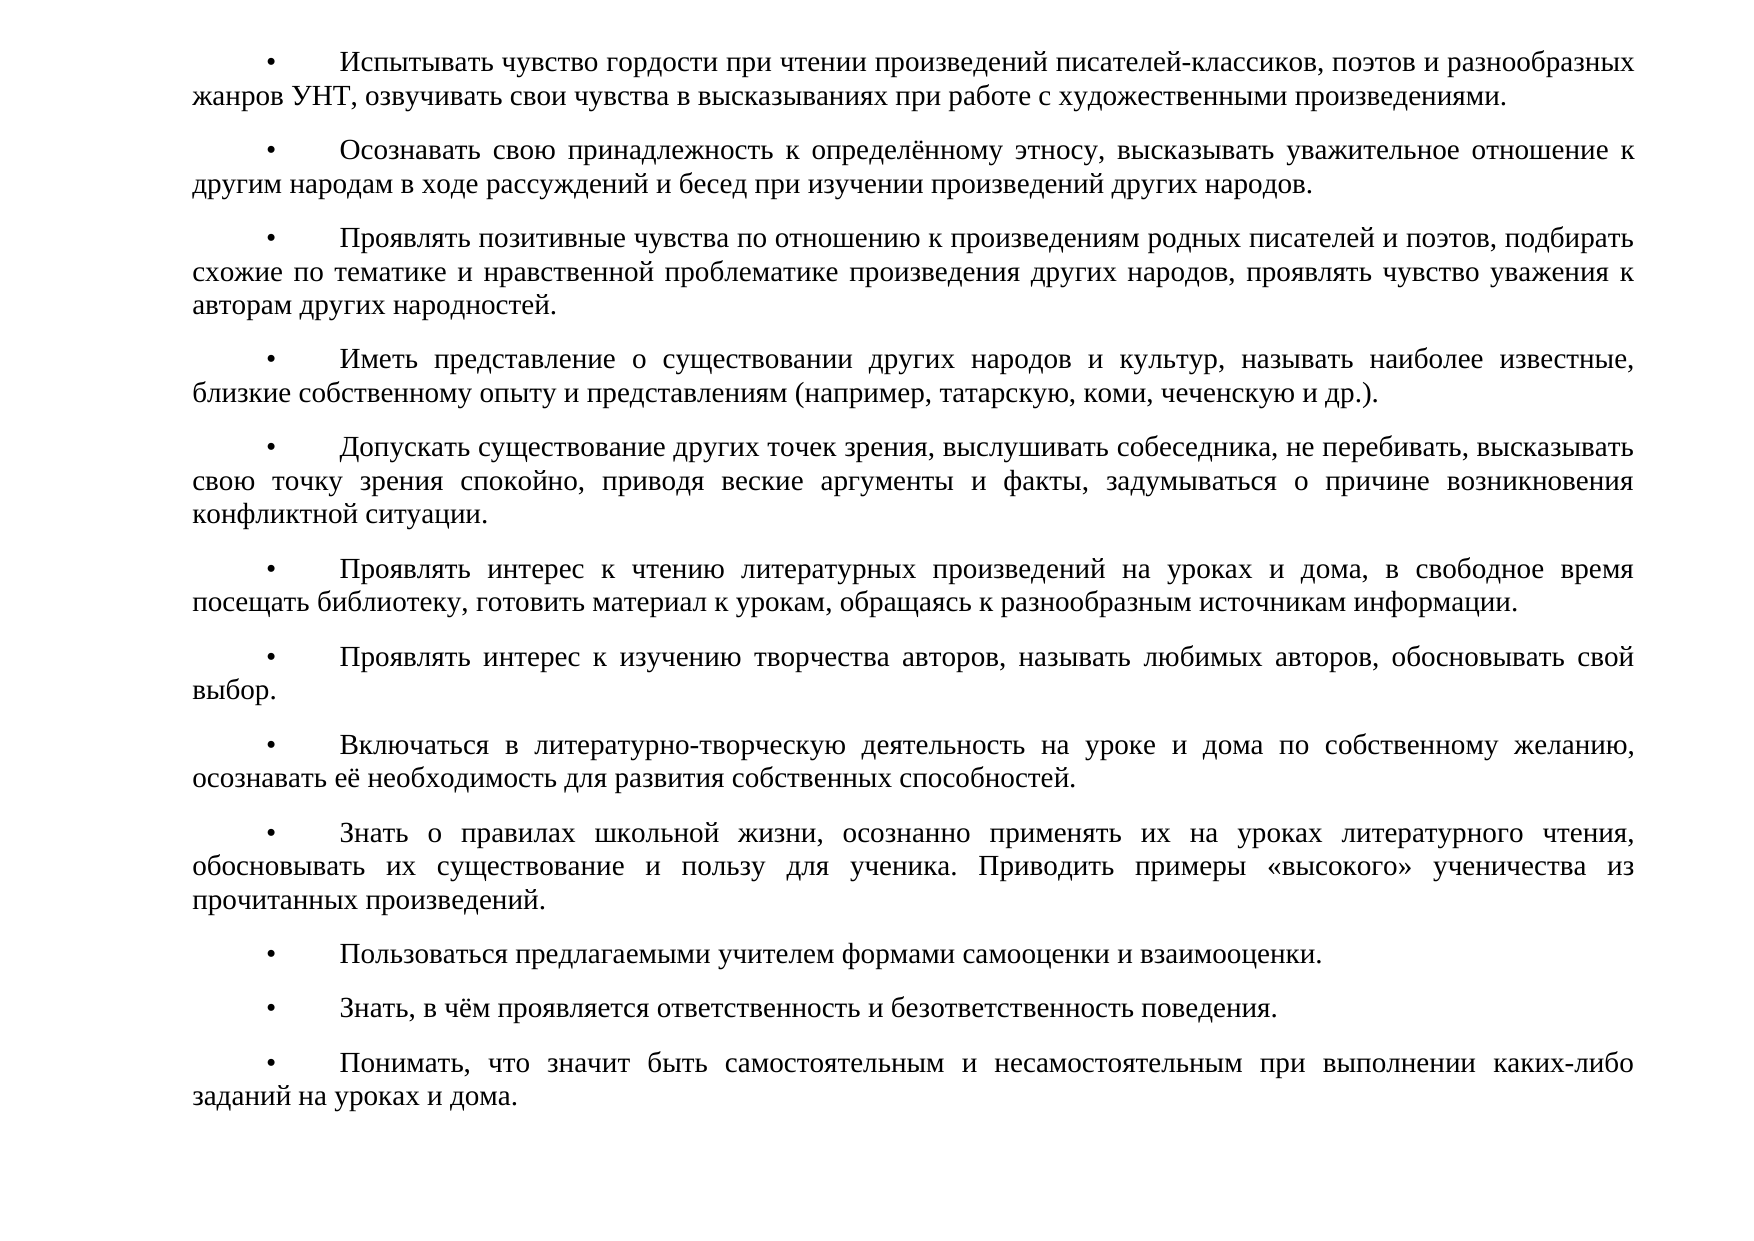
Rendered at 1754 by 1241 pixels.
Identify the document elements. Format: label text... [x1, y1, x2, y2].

text • Понимать, что значит быть самостоятельным и несамостоятельным при выполнении каких-либо заданий на уроках и дома. [192, 1045, 1636, 1112]
text • Знать о правилах школьной жизни, осознанно применять их на уроках литературного чтения, обосновывать их существование и пользу для ученика. Приводить примеры «высокого» ученичества из прочитанных произведений. [192, 815, 1636, 915]
text • Знать, в чём проявляется ответственность и безответственность поведения. [192, 991, 1636, 1024]
text • Осознавать свою принадлежность к определённому этносу, высказывать уважительное отношение к другим народам в ходе рассуждений и бесед при изучении произведений других народов. [192, 132, 1636, 199]
text • Проявлять интерес к чтению литературных произведений на уроках и дома, в свободное время посещать библиотеку, готовить материал к урокам, обращаясь к разнообразным источникам информации. [192, 551, 1636, 618]
text • Иметь представление о существовании других народов и культур, называть наиболее известные, близкие собственному опыту и представлениям (например, татарскую, коми, чеченскую и др.). [192, 342, 1636, 409]
text • Включаться в литературно-творческую деятельность на уроке и дома по собственному желанию, осознавать её необходимость для развития собственных способностей. [192, 727, 1636, 794]
text • Проявлять позитивные чувства по отношению к произведениям родных писателей и поэтов, подбирать схожие по тематике и нравственной проблематике произведения других народов, проявлять чувство уважения к авторам других народностей. [192, 220, 1636, 321]
text • Испытывать чувство гордости при чтении произведений писателей-классиков, поэтов и разнообразных жанров УНТ, озвучивать свои чувства в высказываниях при работе с художественными произведениями. [192, 44, 1636, 111]
text • Проявлять интерес к изучению творчества авторов, называть любимых авторов, обосновывать свой выбор. [192, 639, 1636, 706]
text • Пользоваться предлагаемыми учителем формами самооценки и взаимооценки. [192, 936, 1636, 970]
text • Допускать существование других точек зрения, выслушивать собеседника, не перебивать, высказывать свою точку зрения спокойно, приводя веские аргументы и факты, задумываться о причине возникновения конфликтной ситуации. [192, 429, 1636, 530]
